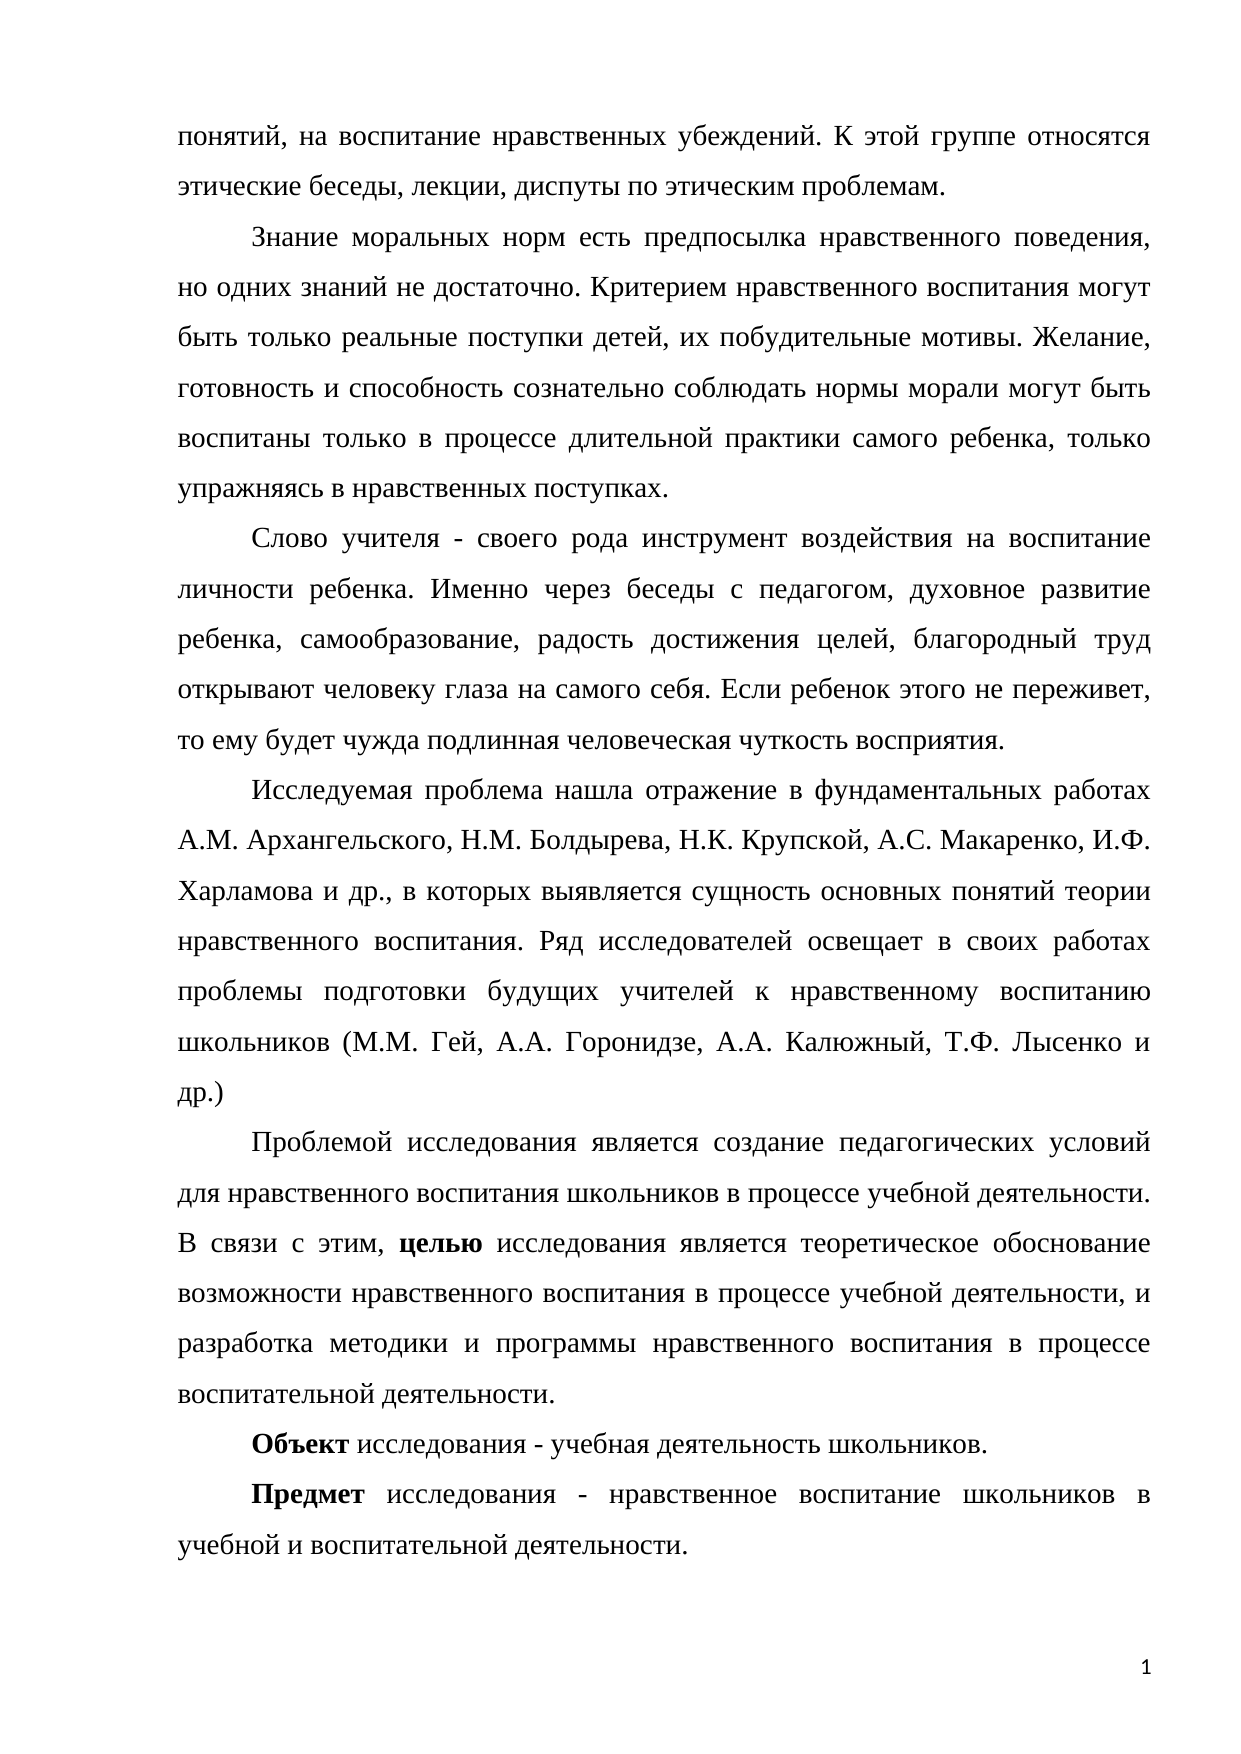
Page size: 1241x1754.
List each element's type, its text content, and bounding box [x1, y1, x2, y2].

text Исследуемая проблема нашла отражение в фундаментальных работах А.М. Архангельского, Н.М. Болдырева, Н.К. Крупской, А.С. Макаренко, И.Ф. Харламова и др., в которых выявляется сущность основных понятий теории нравственного воспитания. Ряд исследователей освещает в своих работах проблемы подготовки будущих учителей к нравственному воспитанию школьников (М.М. Гей, А.А. Горонидзе, А.А. Калюжный, Т.Ф. Лысенко и др.) [177, 772, 1152, 1108]
text Слово учителя - своего рода инструмент воздействия на воспитание личности ребенка. Именно через беседы с педагогом, духовное развитие ребенка, самообразование, радость достижения целей, благородный труд открывают человеку глаза на самого себя. Если ребенок этого не переживет, то ему будет чужда подлинная человеческая чуткость восприятия. [177, 521, 1152, 755]
text Знание моральных норм есть предпосылка нравственного поведения, но одних знаний не достаточно. Критерием нравственного воспитания могут быть только реальные поступки детей, их побудительные мотивы. Желание, готовность и способность сознательно соблюдать нормы морали могут быть воспитаны только в процессе длительной практики самого ребенка, только упражняясь в нравственных поступках. [177, 219, 1152, 504]
text Проблемой исследования является создание педагогических условий для нравственного воспитания школьников в процессе учебной деятельности. В связи с этим, целью исследования является теоретическое обоснование возможности нравственного воспитания в процессе учебной деятельности, и разработка методики и программы нравственного воспитания в процессе воспитательной деятельности. [177, 1124, 1152, 1409]
text Объект исследования - учебная деятельность школьников. [177, 1426, 1152, 1460]
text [177, 118, 1152, 202]
text Предмет исследования - нравственное воспитание школьников в учебной и воспитательной деятельности. [177, 1477, 1152, 1560]
